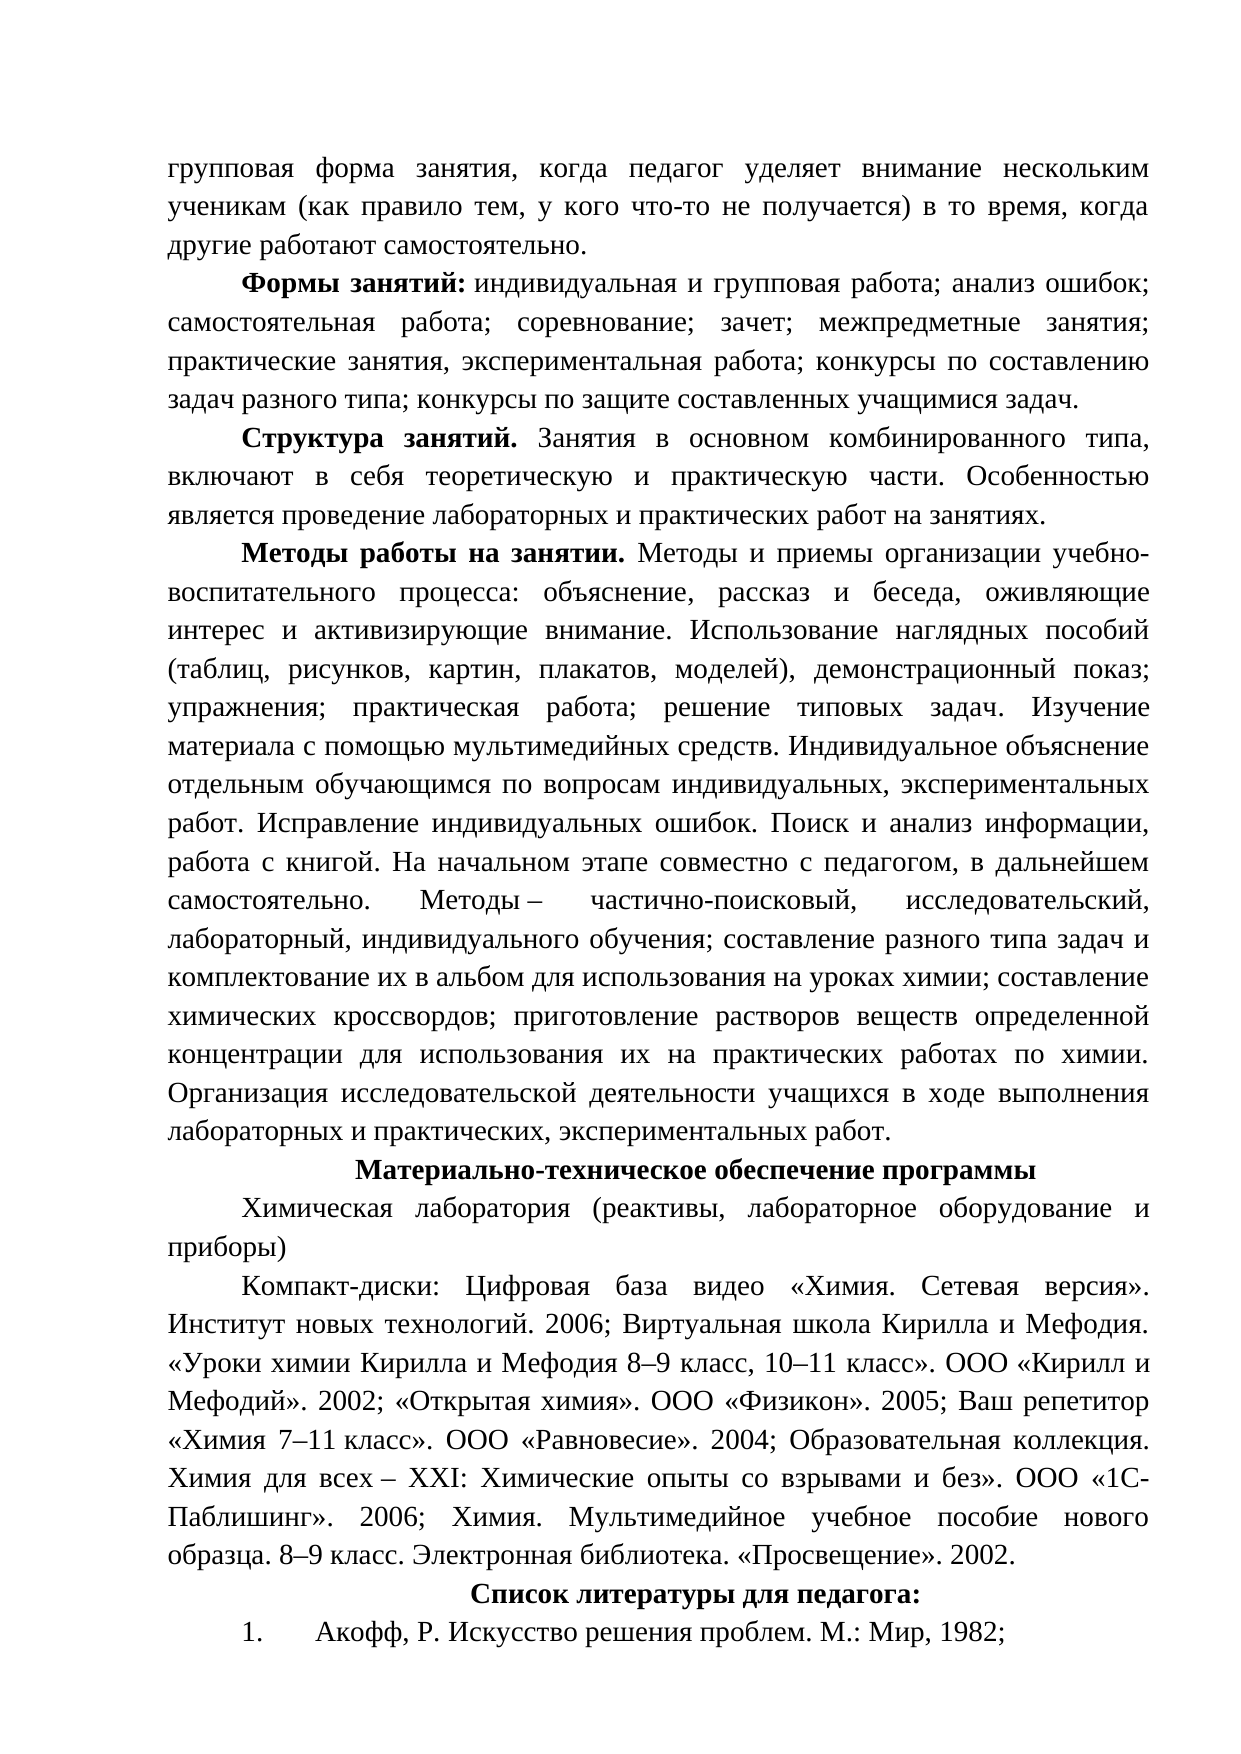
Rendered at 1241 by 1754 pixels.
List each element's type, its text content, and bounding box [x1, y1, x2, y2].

text Формы занятий: индивидуальная и групповая работа; анализ ошибок; самостоятельная работа; соревнование; зачет; межпредметные занятия; практические занятия, экспериментальная работа; конкурсы по составлению задач разного типа; конкурсы по защите составленных учащимися задач. [167, 266, 1150, 415]
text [167, 150, 1150, 261]
list Акофф, Р. Искусство решения проблем. М.: Мир, 1982; [167, 1614, 1150, 1648]
text Материально-техническое обеспечение программы [167, 1152, 1150, 1186]
text Структура занятий. Занятия в основном комбинированного типа, включают в себя теоретическую и практическую части. Особенностью является проведение лабораторных и практических работ на занятиях. [167, 420, 1150, 530]
text Методы работы на занятии. Методы и приемы организации учебно-воспитательного процесса: объяснение, рассказ и беседа, оживляющие интерес и активизирующие внимание. Использование наглядных пособий (таблиц, рисунков, картин, плакатов, моделей), демонстрационный показ; упражнения; практическая работа; решение типовых задач. Изучение материала с помощью мультимедийных средств. Индивидуальное объяснение отдельным обучающимся по вопросам индивидуальных, экспериментальных работ. Исправление индивидуальных ошибок. Поиск и анализ информации, работа с книгой. На начальном этапе совместно с педагогом, в дальнейшем самостоятельно. Методы – частично-поисковый, исследовательский, лабораторный, индивидуального обучения; составление разного типа задач и комплектование их в альбом для использования на уроках химии; составление химических кроссвордов; приготовление растворов веществ определенной концентрации для использования их на практических работах по химии. Организация исследовательской деятельности учащихся в ходе выполнения лабораторных и практических, экспериментальных работ. [167, 535, 1150, 1147]
text Компакт-диски: Цифровая база видео «Химия. Сетевая версия». Институт новых технологий. 2006; Виртуальная школа Кирилла и Мефодия. «Уроки химии Кирилла и Мефодия 8–9 класс, 10–11 класс». ООО «Кирилл и Мефодий». 2002; «Открытая химия». ООО «Физикон». 2005; Ваш репетитор «Химия 7–11 класс». ООО «Равновесие». 2004; Образовательная коллекция. Химия для всех – XXI: Химические опыты со взрывами и без». ООО «1С-Паблишинг». 2006; Химия. Мультимедийное учебное пособие нового образца. 8–9 класс. Электронная библиотека. «Просвещение». 2002. [167, 1268, 1150, 1571]
text Список литературы для педагога: [167, 1576, 1150, 1609]
text Химическая лаборатория (реактивы, лабораторное оборудование и приборы) [167, 1191, 1150, 1263]
